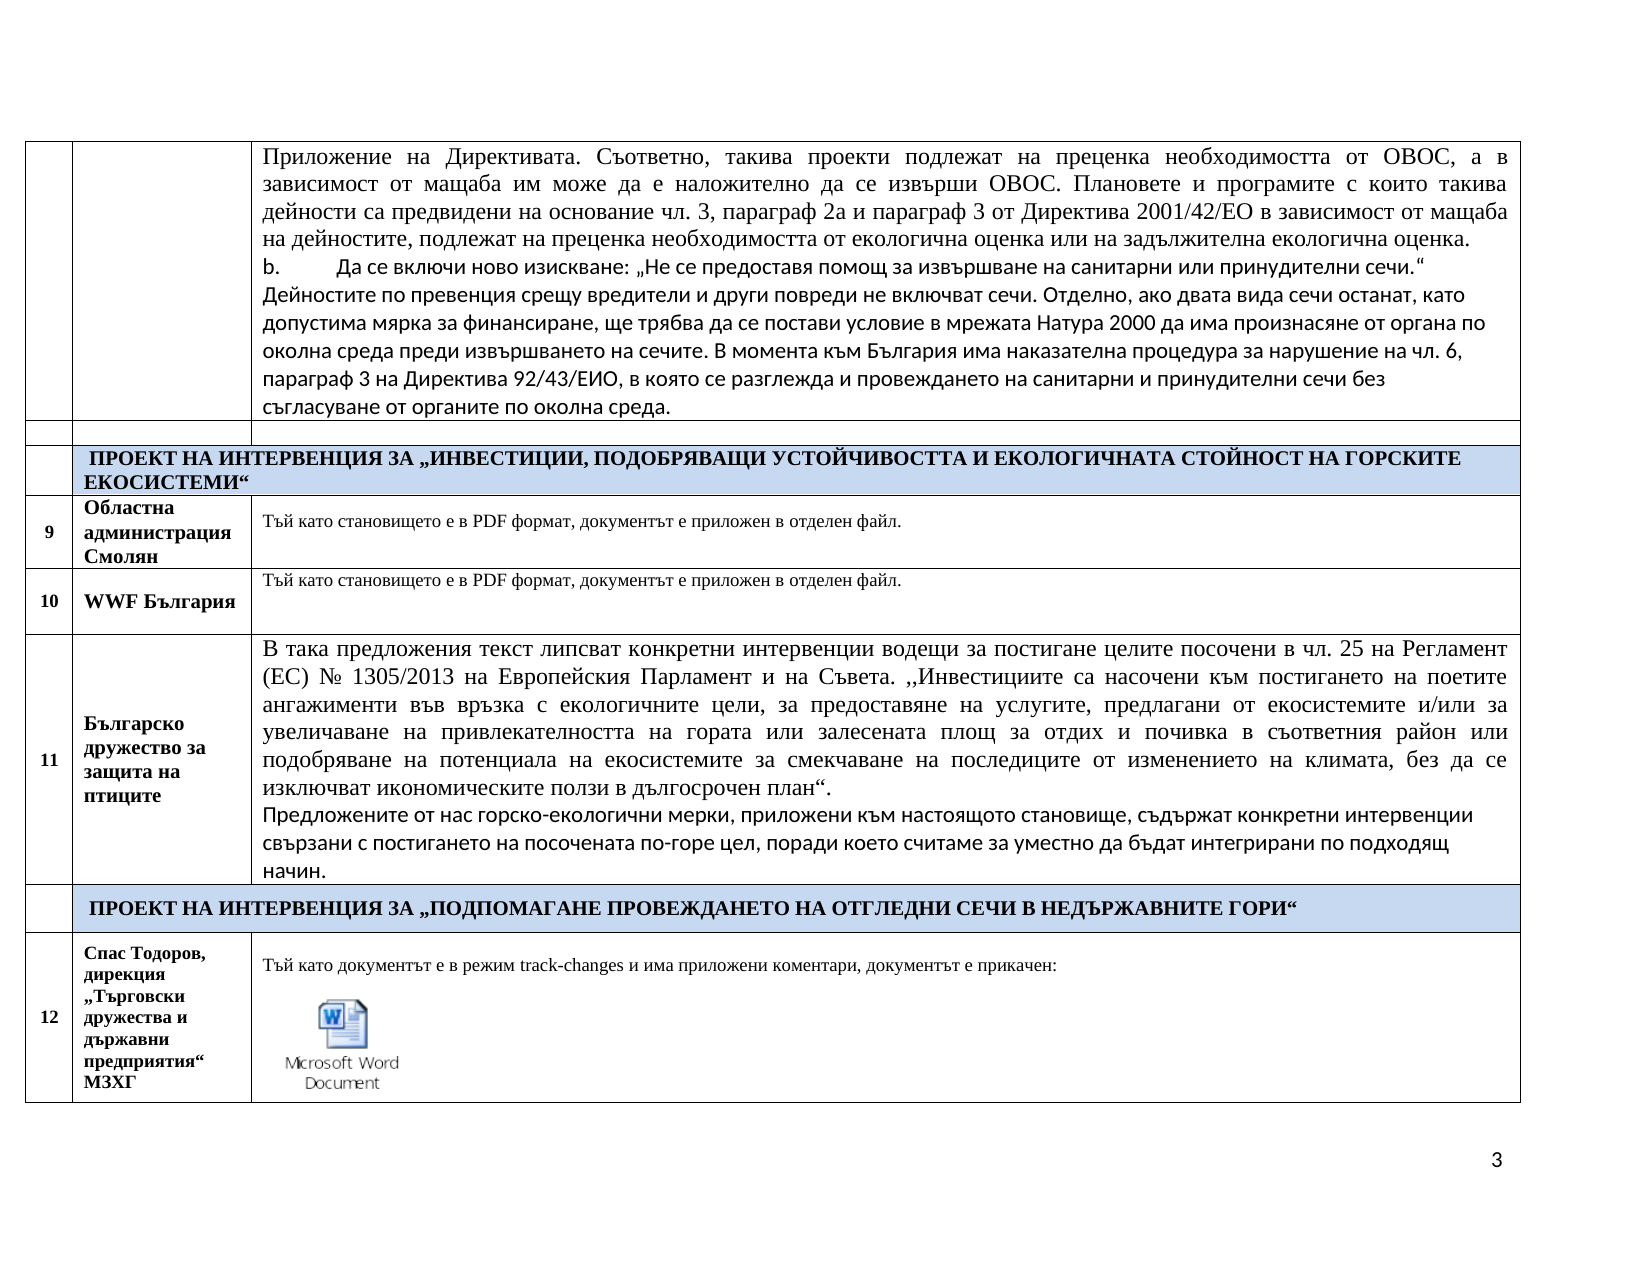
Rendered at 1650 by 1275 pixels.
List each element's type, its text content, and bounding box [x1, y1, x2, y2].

table_cell 10 [26, 569, 72, 633]
table_cell ПРОЕКТ НА ИНТЕРВЕНЦИЯ ЗА „ПОДПОМАГАНЕ ПРОВЕЖДАНЕТО НА ОТГЛЕДНИ СЕЧИ В НЕДЪРЖАВНИТЕ ГОРИ“ [73, 885, 1520, 932]
table_cell 11 [26, 635, 72, 884]
table_cell Тъй като документът е в режим track-changes и има приложени коментари, документът е прикачен: [252, 933, 1520, 1102]
table_cell [26, 421, 72, 445]
table_cell Тъй като становището е в PDF формат, документът е приложен в отделен файл. [252, 496, 1520, 568]
table_cell В така предложения текст липсват конкретни интервенции водещи за постигане целите посочени в чл. 25 на Регламент (ЕС) № 1305/2013 на Европейския Парламент и на Съвета. ,,Инвестициите са насочени към постигането на поетите ангажименти във връзка с екологичните цели, за предоставяне на услугите, предлагани от екосистемите и/или за увеличаване на привлекателността на гората или залесената площ за отдих и почивка в съответния район или подобряване на потенциала на екосистемите за смекчаване на последиците от изменението на климата, без да се изключват икономическите ползи в дългосрочен план“. Предложените от нас горско-екологични мерки, приложени към настоящото становище, съдържат конкретни интервенции свързани с постигането на посочената по-горе цел, поради което считаме за уместно да бъдат интегрирани по подходящ начин. [252, 635, 1520, 884]
table_cell WWF България [73, 569, 251, 633]
table_cell 9 [26, 496, 72, 568]
table_cell Българско дружество за защита на птиците [73, 635, 251, 884]
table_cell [73, 142, 251, 420]
table_cell Тъй като становището е в PDF формат, документът е приложен в отделен файл. [252, 569, 1520, 633]
table_cell 12 [26, 933, 72, 1102]
table_cell [26, 446, 72, 494]
table_cell [252, 421, 1520, 445]
table_cell [73, 421, 251, 445]
table_cell ПРОЕКТ НА ИНТЕРВЕНЦИЯ ЗА „ИНВЕСТИЦИИ, ПОДОБРЯВАЩИ УСТОЙЧИВОСТТА И ЕКОЛОГИЧНАТА СТОЙНОСТ НА ГОРСКИТЕ ЕКОСИСТЕМИ“ [73, 446, 1520, 494]
table_cell Спас Тодоров, дирекция „Търговски дружества и държавни предприятия“ МЗХГ [73, 933, 251, 1102]
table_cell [252, 142, 1520, 420]
table_cell [26, 885, 72, 932]
table_cell Областна администрация Смолян [73, 496, 251, 568]
table_cell 8 [26, 142, 72, 420]
